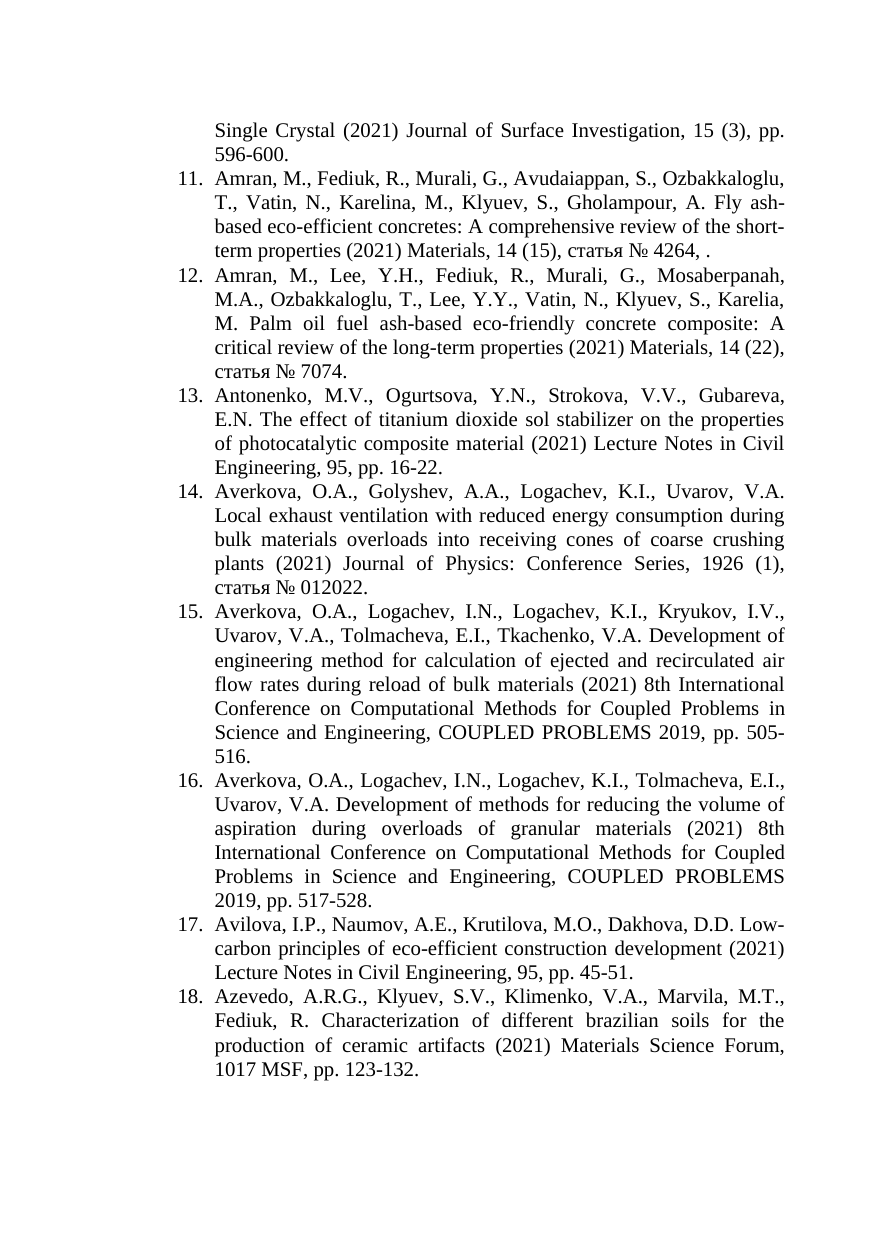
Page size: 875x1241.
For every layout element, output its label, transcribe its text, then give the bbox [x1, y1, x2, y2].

list Amran, M., Lee, Y.H., Fediuk, R., Murali, G., Mosaberpanah, M.A., Ozbakkaloglu, T., Lee, Y.Y., Vatin, N., Klyuev, S., Karelia, M. Palm oil fuel ash-based eco-friendly concrete composite: A critical review of the long-term properties (2021) Materials, 14 (22), статья № 7074. [177, 262, 786, 383]
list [177, 118, 786, 166]
list Amran, M., Fediuk, R., Murali, G., Avudaiappan, S., Ozbakkaloglu, T., Vatin, N., Karelina, M., Klyuev, S., Gholampour, A. Fly ash-based eco-efficient concretes: A comprehensive review of the short-term properties (2021) Materials, 14 (15), статья № 4264, . [177, 166, 786, 262]
list Azevedo, A.R.G., Klyuev, S.V., Klimenko, V.A., Marvila, M.T., Fediuk, R. Characterization of different brazilian soils for the production of ceramic artifacts (2021) Materials Science Forum, 1017 MSF, pp. 123-132. [177, 984, 786, 1081]
list Antonenko, M.V., Ogurtsova, Y.N., Strokova, V.V., Gubareva, E.N. The effect of titanium dioxide sol stabilizer on the properties of photocatalytic composite material (2021) Lecture Notes in Civil Engineering, 95, pp. 16-22. [177, 383, 786, 479]
list Avilova, I.P., Naumov, A.E., Krutilova, M.O., Dakhova, D.D. Low-carbon principles of eco-efficient construction development (2021) Lecture Notes in Civil Engineering, 95, pp. 45-51. [177, 912, 786, 984]
list Averkova, O.A., Logachev, I.N., Logachev, K.I., Kryukov, I.V., Uvarov, V.A., Tolmacheva, E.I., Tkachenko, V.A. Development of engineering method for calculation of ejected and recirculated air flow rates during reload of bulk materials (2021) 8th International Conference on Computational Methods for Coupled Problems in Science and Engineering, COUPLED PROBLEMS 2019, pp. 505-516. [177, 599, 786, 768]
list Averkova, O.A., Logachev, I.N., Logachev, K.I., Tolmacheva, E.I., Uvarov, V.A. Development of methods for reducing the volume of aspiration during overloads of granular materials (2021) 8th International Conference on Computational Methods for Coupled Problems in Science and Engineering, COUPLED PROBLEMS 2019, pp. 517-528. [177, 768, 786, 912]
list Averkova, O.A., Golyshev, A.A., Logachev, K.I., Uvarov, V.A. Local exhaust ventilation with reduced energy consumption during bulk materials overloads into receiving cones of coarse crushing plants (2021) Journal of Physics: Conference Series, 1926 (1), статья № 012022. [177, 479, 786, 599]
